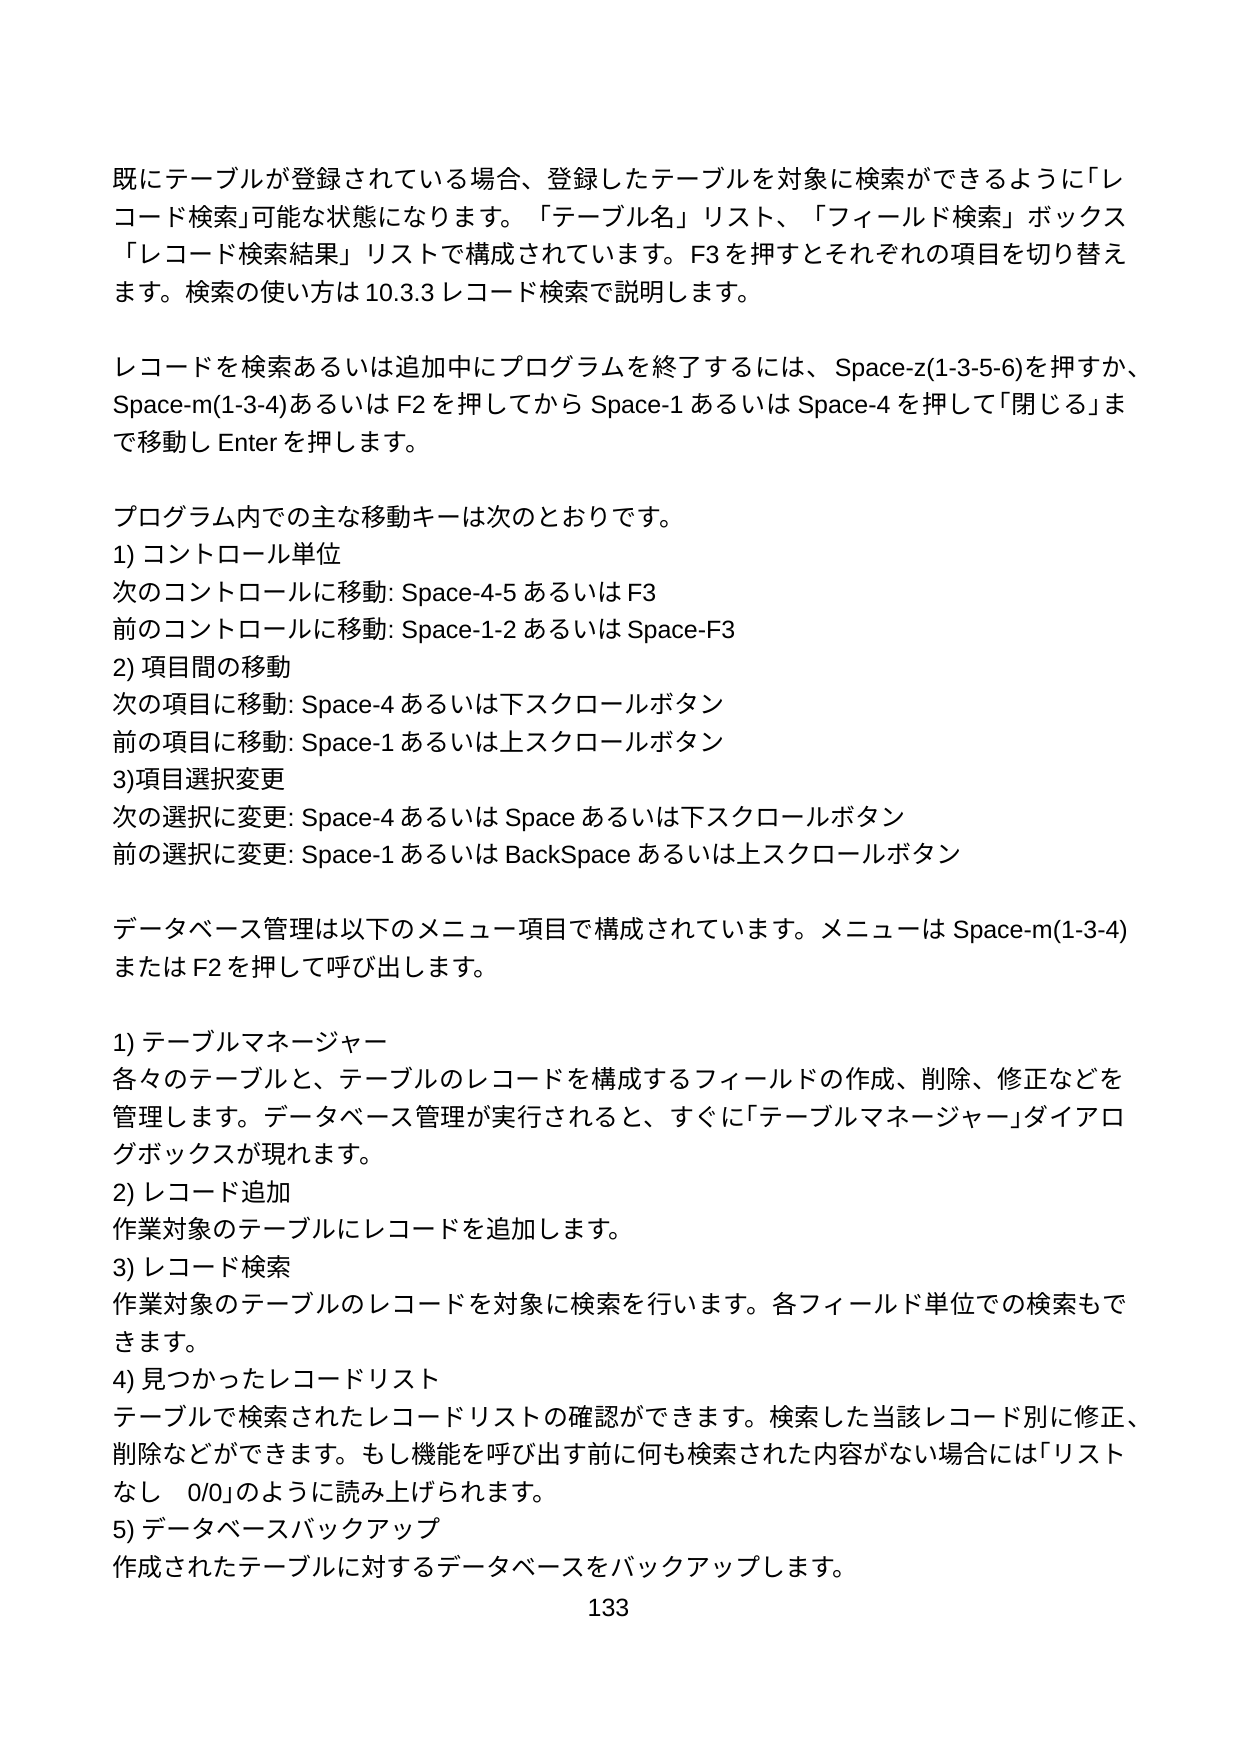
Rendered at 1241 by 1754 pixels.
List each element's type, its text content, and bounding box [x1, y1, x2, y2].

text 作成されたテーブルに対するデータベースをバックアップします。 [112, 1547, 1128, 1584]
text 3) レコード検索 [112, 1247, 1128, 1284]
text 次の項目に移動: Space-4あるいは下スクロールボタン [112, 684, 1128, 722]
text 作業対象のテーブルにレコードを追加します。 [112, 1209, 1128, 1247]
text レコードを検索あるいは追加中にプログラムを終了するには、Space-z(1-3-5-6)を押すか、Space-m(1-3-4)あるいはF2を押してからSpace-1あるいはSpace-4を押して｢閉じる｣まで移動しEnterを押します。 [112, 347, 1128, 459]
text 各々のテーブルと、テーブルのレコードを構成するフィールドの作成、削除、修正などを管理します。データベース管理が実行されると、すぐに｢テーブルマネージャー｣ダイアログボックスが現れます。 [112, 1059, 1128, 1172]
text プログラム内での主な移動キーは次のとおりです。 [112, 497, 1128, 534]
text 2) レコード追加 [112, 1172, 1128, 1209]
text 3)項目選択変更 [112, 759, 1128, 797]
text 次のコントロールに移動: Space-4-5あるいはF3 [112, 572, 1128, 609]
text 4) 見つかったレコードリスト [112, 1359, 1128, 1397]
text 2) 項目間の移動 [112, 647, 1128, 684]
text 前の選択に変更: Space-1あるいはBackSpaceあるいは上スクロールボタン [112, 834, 1128, 872]
text 5) データベースバックアップ [112, 1509, 1128, 1547]
text 前の項目に移動: Space-1あるいは上スクロールボタン [112, 722, 1128, 759]
text 作業対象のテーブルのレコードを対象に検索を行います。各フィールド単位での検索もできます。 [112, 1284, 1128, 1359]
text 次の選択に変更: Space-4あるいはSpaceあるいは下スクロールボタン [112, 797, 1128, 834]
text データベース管理は以下のメニュー項目で構成されています。メニューはSpace-m(1-3-4)またはF2を押して呼び出します。 [112, 909, 1128, 984]
text 1) テーブルマネージャー [112, 1022, 1128, 1059]
text 前のコントロールに移動: Space-1-2あるいはSpace-F3 [112, 609, 1128, 647]
text テーブルで検索されたレコードリストの確認ができます。検索した当該レコード別に修正、削除などができます。もし機能を呼び出す前に何も検索された内容がない場合には｢リストなし 0/0｣のように読み上げられます。 [112, 1397, 1128, 1509]
text 既にテーブルが登録されている場合、登録したテーブルを対象に検索ができるように｢レコード検索｣可能な状態になります。「テーブル名」リスト、「フィールド検索」ボックス、「レコード検索結果」リストで構成されています。F3を押すとそれぞれの項目を切り替えます。検索の使い方は10.3.3レコード検索で説明します。 [112, 159, 1128, 309]
text 1) コントロール単位 [112, 534, 1128, 572]
